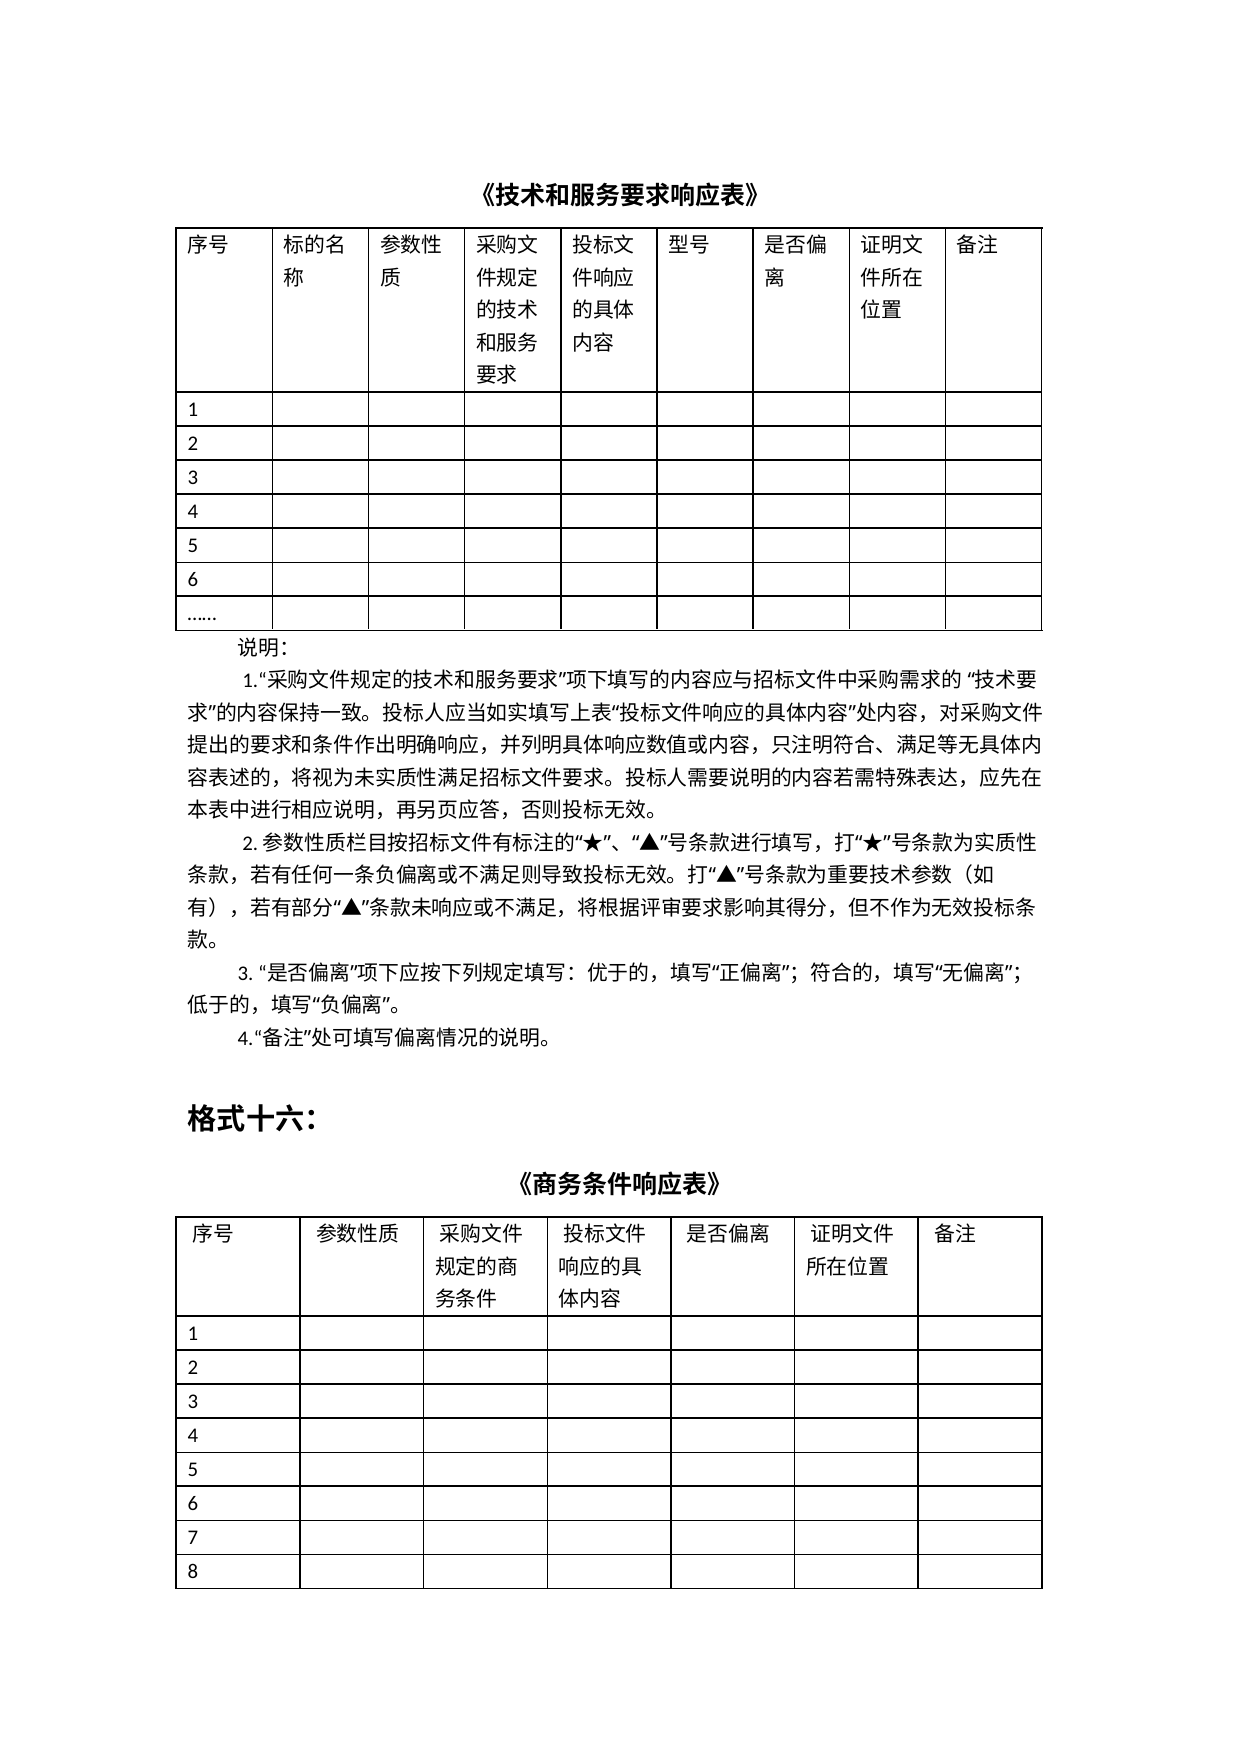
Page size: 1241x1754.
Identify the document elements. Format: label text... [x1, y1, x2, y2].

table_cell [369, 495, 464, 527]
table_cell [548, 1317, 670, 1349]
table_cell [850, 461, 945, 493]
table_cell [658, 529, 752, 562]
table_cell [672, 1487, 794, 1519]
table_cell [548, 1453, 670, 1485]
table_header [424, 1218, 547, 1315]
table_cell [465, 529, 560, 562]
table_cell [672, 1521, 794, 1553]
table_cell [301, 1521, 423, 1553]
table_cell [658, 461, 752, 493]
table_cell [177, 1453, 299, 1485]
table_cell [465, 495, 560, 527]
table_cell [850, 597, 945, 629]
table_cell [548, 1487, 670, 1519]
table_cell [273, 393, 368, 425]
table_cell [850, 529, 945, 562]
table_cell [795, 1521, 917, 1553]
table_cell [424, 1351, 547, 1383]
text 《技术和服务要求响应表》 [187, 162, 1053, 227]
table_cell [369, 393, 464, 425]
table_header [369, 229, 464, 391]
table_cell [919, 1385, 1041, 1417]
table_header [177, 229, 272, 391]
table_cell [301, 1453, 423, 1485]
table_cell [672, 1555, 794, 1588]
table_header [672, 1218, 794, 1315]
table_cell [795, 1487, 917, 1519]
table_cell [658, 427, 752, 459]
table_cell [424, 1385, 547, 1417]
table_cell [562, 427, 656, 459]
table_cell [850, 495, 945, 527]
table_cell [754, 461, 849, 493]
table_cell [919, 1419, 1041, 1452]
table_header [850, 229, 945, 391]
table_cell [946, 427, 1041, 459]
text 《商务条件响应表》 [187, 1151, 1053, 1216]
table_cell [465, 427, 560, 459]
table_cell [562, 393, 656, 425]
text 2. 参数性质栏目按招标文件有标注的“★”、“▲”号条款进行填写，打“★”号条款为实质性条款，若有任何一条负偏离或不满足则导致投标无效。打“▲”号条款为重要技术参数（如有），若有部分“▲”条款未响应或不满足，将根据评审要求影响其得分，但不作为无效投标条款。 [187, 826, 1053, 956]
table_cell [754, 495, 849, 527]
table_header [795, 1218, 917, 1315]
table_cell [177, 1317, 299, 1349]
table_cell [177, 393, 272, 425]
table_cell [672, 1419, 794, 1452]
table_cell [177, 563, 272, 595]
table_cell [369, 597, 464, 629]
text 格式十六： [187, 1086, 1053, 1151]
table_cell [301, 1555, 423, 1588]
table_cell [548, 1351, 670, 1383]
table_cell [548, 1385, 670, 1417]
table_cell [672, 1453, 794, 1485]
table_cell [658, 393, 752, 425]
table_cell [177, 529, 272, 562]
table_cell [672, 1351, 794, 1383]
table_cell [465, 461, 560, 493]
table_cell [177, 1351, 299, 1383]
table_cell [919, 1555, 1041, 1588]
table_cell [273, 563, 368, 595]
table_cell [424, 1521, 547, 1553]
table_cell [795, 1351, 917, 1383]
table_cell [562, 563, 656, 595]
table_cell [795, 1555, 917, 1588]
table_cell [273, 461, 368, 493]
text 3. “是否偏离”项下应按下列规定填写：优于的，填写“正偏离”；符合的，填写“无偏离”；低于的，填写“负偏离”。 [187, 956, 1053, 1021]
text 1.“采购文件规定的技术和服务要求”项下填写的内容应与招标文件中采购需求的 “技术要求”的内容保持一致。投标人应当如实填写上表“投标文件响应的具体内容”处内容，对采购文件提出的要求和条件作出明确响应，并列明具体响应数值或内容，只注明符合、满足等无具体内容表述的，将视为未实质性满足招标文件要求。投标人需要说明的内容若需特殊表达，应先在本表中进行相应说明，再另页应答，否则投标无效。 [187, 663, 1053, 826]
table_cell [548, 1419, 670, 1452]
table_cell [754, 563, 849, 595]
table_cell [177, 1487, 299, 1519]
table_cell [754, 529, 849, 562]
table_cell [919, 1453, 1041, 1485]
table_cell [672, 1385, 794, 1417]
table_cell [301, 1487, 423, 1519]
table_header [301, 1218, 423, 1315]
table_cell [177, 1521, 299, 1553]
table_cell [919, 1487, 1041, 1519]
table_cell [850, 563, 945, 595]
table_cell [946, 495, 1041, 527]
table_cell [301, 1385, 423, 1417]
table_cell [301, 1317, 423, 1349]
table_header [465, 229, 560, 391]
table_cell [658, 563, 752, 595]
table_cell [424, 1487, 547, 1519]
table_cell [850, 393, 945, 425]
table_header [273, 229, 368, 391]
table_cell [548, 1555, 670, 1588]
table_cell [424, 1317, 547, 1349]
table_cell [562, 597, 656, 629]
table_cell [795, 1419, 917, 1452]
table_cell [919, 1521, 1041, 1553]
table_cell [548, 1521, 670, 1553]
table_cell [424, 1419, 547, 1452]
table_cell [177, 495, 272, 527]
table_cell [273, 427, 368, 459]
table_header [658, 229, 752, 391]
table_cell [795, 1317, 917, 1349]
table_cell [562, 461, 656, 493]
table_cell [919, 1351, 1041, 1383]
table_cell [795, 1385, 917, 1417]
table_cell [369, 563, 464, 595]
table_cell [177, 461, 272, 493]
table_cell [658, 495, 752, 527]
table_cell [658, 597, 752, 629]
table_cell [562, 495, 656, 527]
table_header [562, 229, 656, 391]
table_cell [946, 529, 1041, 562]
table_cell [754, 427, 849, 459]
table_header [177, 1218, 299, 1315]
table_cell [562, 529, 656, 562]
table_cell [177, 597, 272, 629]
text 说明： [187, 631, 1053, 663]
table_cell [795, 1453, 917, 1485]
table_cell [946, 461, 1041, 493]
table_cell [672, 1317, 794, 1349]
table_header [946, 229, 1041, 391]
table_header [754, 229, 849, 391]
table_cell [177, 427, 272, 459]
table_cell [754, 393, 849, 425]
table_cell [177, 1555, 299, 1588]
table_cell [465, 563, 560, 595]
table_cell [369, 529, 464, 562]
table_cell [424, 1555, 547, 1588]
text 4.“备注”处可填写偏离情况的说明。 [187, 1021, 1053, 1053]
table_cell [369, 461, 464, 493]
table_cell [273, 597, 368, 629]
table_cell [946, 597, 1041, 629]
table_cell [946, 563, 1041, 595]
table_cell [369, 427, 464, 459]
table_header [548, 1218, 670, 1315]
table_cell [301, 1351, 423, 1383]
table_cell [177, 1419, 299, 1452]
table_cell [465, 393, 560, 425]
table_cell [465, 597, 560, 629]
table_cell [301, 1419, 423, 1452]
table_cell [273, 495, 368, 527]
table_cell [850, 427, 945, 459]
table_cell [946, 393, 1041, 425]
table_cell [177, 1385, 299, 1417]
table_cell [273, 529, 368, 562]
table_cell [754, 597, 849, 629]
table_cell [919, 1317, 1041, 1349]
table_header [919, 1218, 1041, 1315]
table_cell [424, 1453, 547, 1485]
